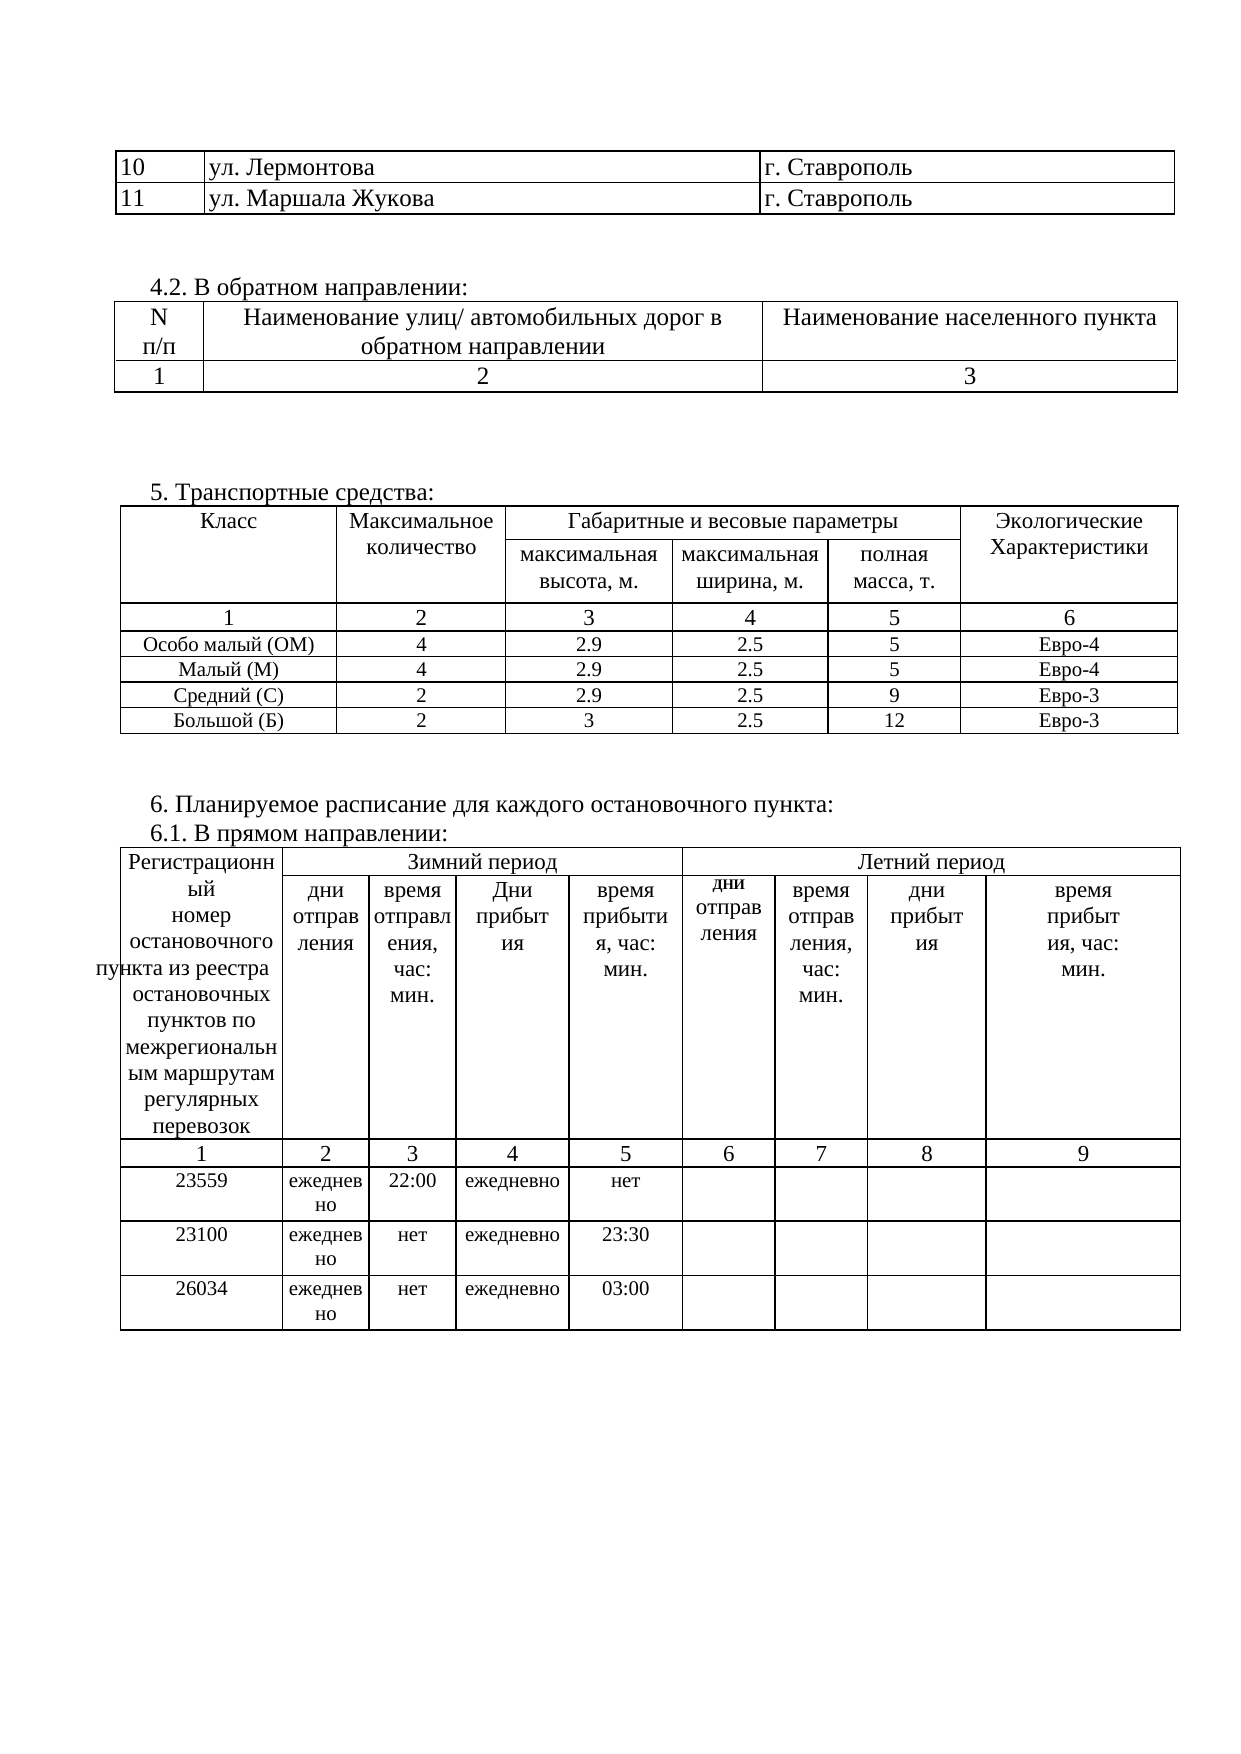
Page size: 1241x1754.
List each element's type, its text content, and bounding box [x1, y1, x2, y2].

table_cell полная масса, т. [829, 540, 960, 602]
table_cell время прибыт ия, час: мин. [987, 876, 1180, 1138]
table_cell 9 [829, 683, 960, 707]
table_cell время прибыти я, час: мин. [570, 876, 682, 1138]
table_cell 1 [121, 1140, 282, 1166]
table_cell нет [370, 1222, 455, 1275]
table_cell 3 [763, 360, 1177, 391]
table_cell Дни прибыт ия [457, 876, 568, 1138]
table_cell 2 [337, 604, 505, 630]
table_cell [683, 1222, 774, 1275]
table_cell ежедневно [283, 1222, 368, 1275]
table_header Зимний период [283, 848, 682, 874]
table_cell нет [370, 1276, 455, 1329]
table_cell [683, 1276, 774, 1329]
table_cell 23559 [121, 1168, 282, 1220]
table_header Габаритные и весовые параметры [506, 507, 960, 539]
table_header Наименование населенного пункта [763, 302, 1177, 360]
table_cell 23:30 [570, 1222, 682, 1275]
table_header Класс [121, 507, 336, 602]
table_cell [987, 1222, 1180, 1275]
table_cell 2.9 [506, 683, 672, 707]
table_cell Евро-4 [961, 632, 1177, 656]
table_cell 2 [337, 708, 505, 732]
text 6.1. В прямом направлении: [150, 818, 1090, 847]
table_cell 2.5 [673, 632, 827, 656]
table_cell [776, 1168, 867, 1220]
table_cell 2 [283, 1140, 368, 1166]
text 5. Транспортные средства: [150, 477, 1090, 505]
table_cell ежедневно [457, 1168, 568, 1220]
table_cell ежедневно [283, 1168, 368, 1220]
table_cell 3 [506, 604, 672, 630]
table_header Максимальное количество [337, 507, 505, 602]
table_cell Евро-3 [961, 683, 1177, 707]
table_cell 10 [117, 152, 204, 181]
table_cell 12 [829, 708, 960, 732]
table_cell 6 [683, 1140, 774, 1166]
table_cell [987, 1276, 1180, 1329]
table_cell 1 [115, 361, 203, 391]
table_cell 2 [204, 361, 762, 391]
table_header Наименование улиц/ автомобильных дорог в обратном направлении [204, 302, 762, 360]
table_cell 2.5 [673, 657, 827, 681]
table_cell 23100 [121, 1222, 282, 1275]
table_cell 2.5 [673, 708, 827, 732]
table_cell 26034 [121, 1276, 282, 1329]
table_cell 3 [370, 1140, 455, 1166]
table_cell ДНИ отправ ления [683, 876, 774, 1138]
table_cell 7 [776, 1140, 867, 1166]
table_cell 03:00 [570, 1276, 682, 1329]
table_cell ежедневно [457, 1222, 568, 1275]
table_cell [868, 1168, 985, 1220]
table_cell Малый (М) [121, 657, 336, 681]
table_cell 8 [868, 1140, 985, 1166]
table_cell [987, 1168, 1180, 1220]
table_cell 5 [570, 1140, 682, 1166]
table_cell 5 [829, 604, 960, 630]
table_cell г. Ставрополь [761, 152, 1174, 181]
table_cell [776, 1276, 867, 1329]
table_cell ежедневно [283, 1276, 368, 1329]
table_cell Большой (Б) [121, 708, 336, 732]
table_cell 2.9 [506, 657, 672, 681]
table_cell 4 [457, 1140, 568, 1166]
table_cell 22:00 [370, 1168, 455, 1220]
table_cell 1 [121, 604, 336, 630]
table_header Регистрационный номер остановочного пункта из реестра остановочных пунктов по межрегиональным маршрутам регулярных перевозок [121, 848, 282, 1138]
table_cell [776, 1222, 867, 1275]
table_cell Средний (С) [121, 683, 336, 707]
text 6. Планируемое расписание для каждого остановочного пункта: [150, 789, 1090, 818]
table_cell время отправ ления, час: мин. [776, 876, 867, 1138]
table_cell 9 [987, 1140, 1180, 1166]
table_cell ежедневно [457, 1276, 568, 1329]
table_cell Евро-3 [961, 708, 1177, 732]
table_cell 6 [961, 604, 1177, 630]
table_cell [868, 1276, 985, 1329]
table_cell ул. Маршала Жукова [205, 183, 759, 213]
table_header N п/п [115, 302, 203, 360]
table_cell Особо малый (ОМ) [121, 632, 336, 656]
table_cell [683, 1168, 774, 1220]
table_cell максимальная высота, м. [506, 540, 672, 602]
table_cell 3 [506, 708, 672, 732]
table_cell 2.9 [506, 632, 672, 656]
table_cell 4 [337, 632, 505, 656]
table_cell 2 [337, 683, 505, 707]
table_cell ул. Лермонтова [205, 152, 759, 181]
table_cell 4 [673, 604, 827, 630]
table_cell Евро-4 [961, 657, 1177, 681]
table_cell 5 [829, 657, 960, 681]
table_cell максимальная ширина, м. [673, 540, 827, 602]
text 4.2. В обратном направлении: [150, 272, 1090, 301]
table_cell 11 [117, 183, 204, 213]
table_header Экологические Характеристики [961, 507, 1177, 602]
table_cell дни прибыт ия [868, 876, 985, 1138]
table_header Летний период [683, 848, 1180, 874]
table_cell 5 [829, 632, 960, 656]
table_cell время отправл ения, час: мин. [370, 876, 455, 1138]
table_cell [868, 1222, 985, 1275]
table_cell 4 [337, 657, 505, 681]
table_cell 2.5 [673, 683, 827, 707]
table_cell нет [570, 1168, 682, 1220]
table_cell г. Ставрополь [761, 183, 1174, 213]
table_cell дни отправ ления [283, 876, 368, 1138]
